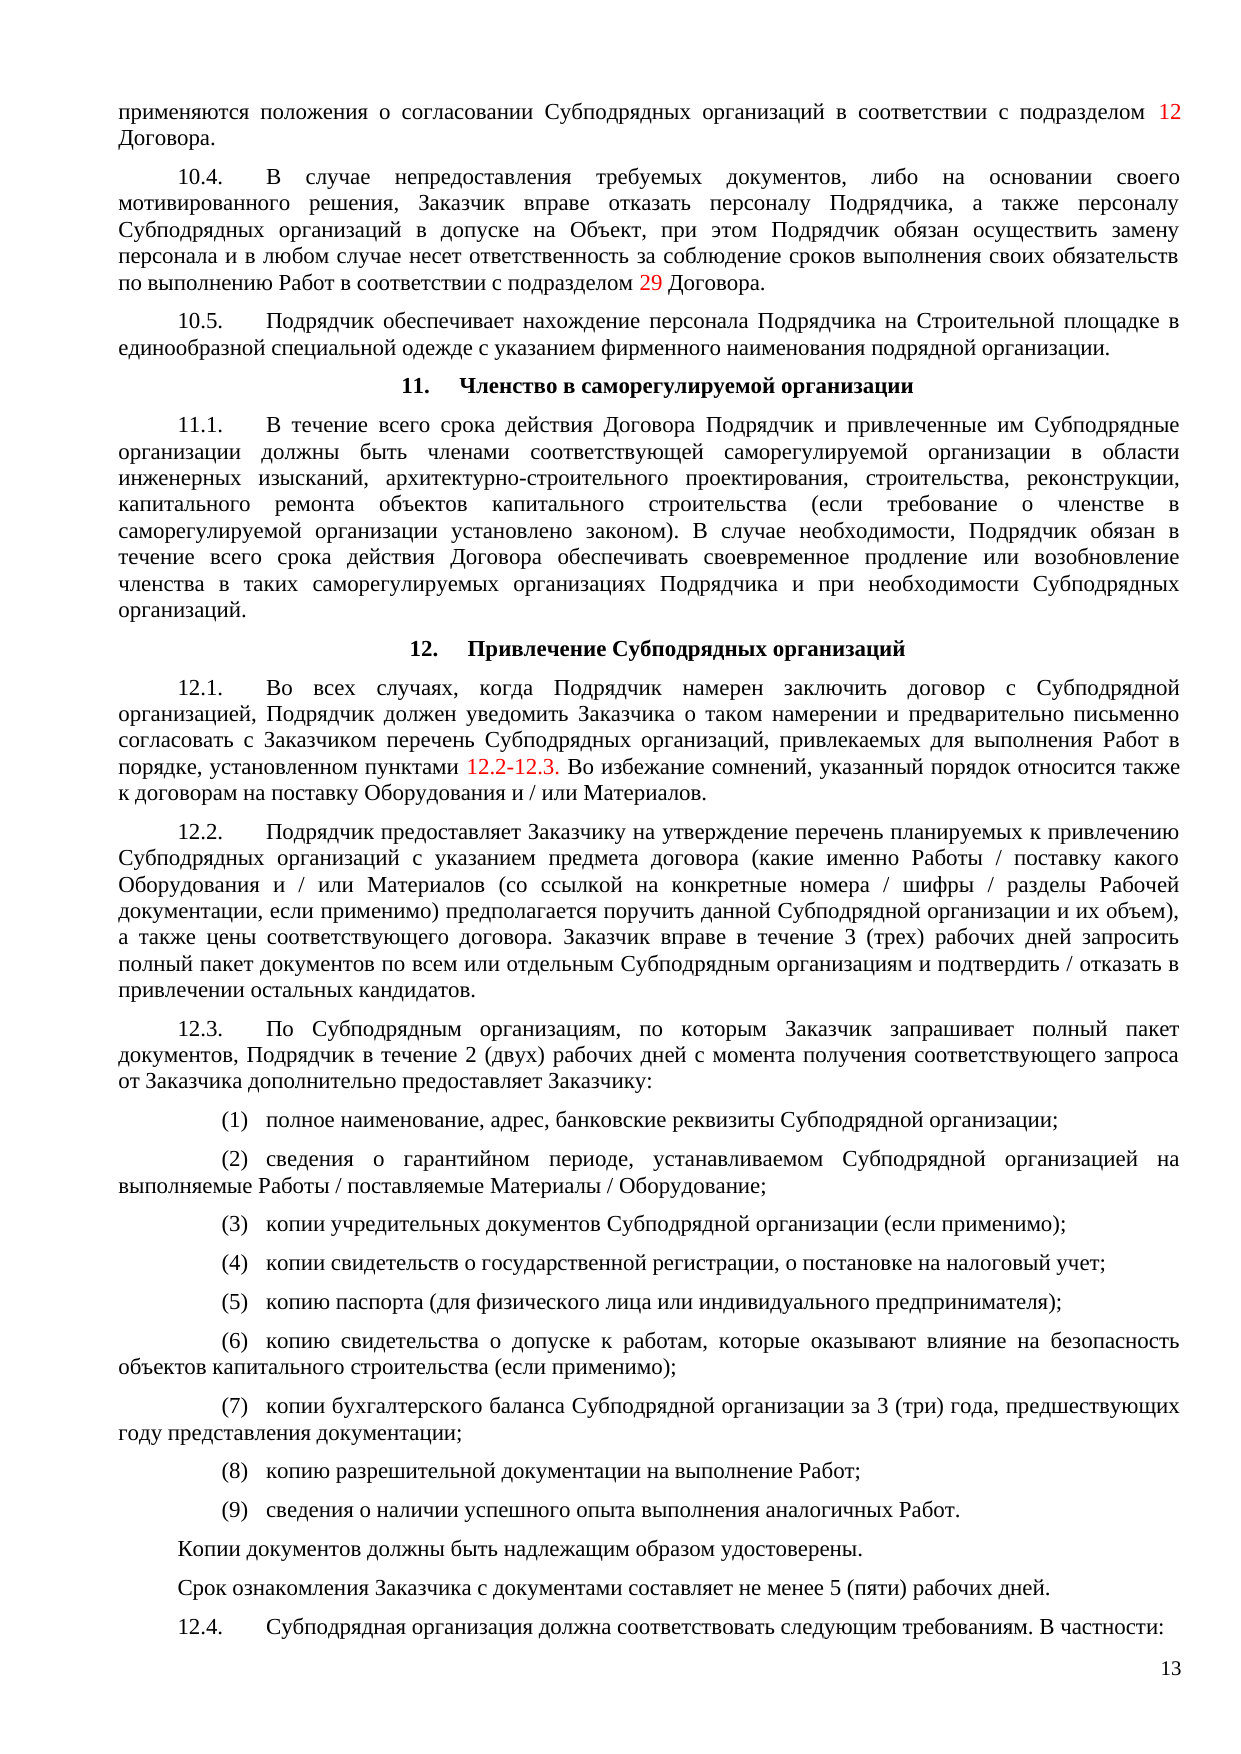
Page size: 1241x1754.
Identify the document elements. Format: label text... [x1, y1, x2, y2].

text По Субподрядным организациям, по которым Заказчик запрашивает полный пакет документов, Подрядчик в течение 2 (двух) рабочих дней с момента получения соответствующего запроса от Заказчика дополнительно предоставляет Заказчику: [118, 1015, 1181, 1094]
text копию свидетельства о допуске к работам, которые оказывают влияние на безопасность объектов капитального строительства (если применимо); [118, 1327, 1181, 1380]
text копии бухгалтерского баланса Субподрядной организации за 3 (три) года, предшествующих году представления документации; [118, 1392, 1181, 1445]
text полное наименование, адрес, банковские реквизиты Субподрядной организации; [118, 1106, 1181, 1133]
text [118, 98, 1181, 151]
text Субподрядная организация должна соответствовать следующим требованиям. В частности: [118, 1613, 1181, 1639]
list Копии документов должны быть надлежащим образом удостоверены. [177, 1535, 1181, 1562]
text сведения о наличии успешного опыта выполнения аналогичных Работ. [118, 1496, 1181, 1523]
text Подрядчик предоставляет Заказчику на утверждение перечень планируемых к привлечению Субподрядных организаций с указанием предмета договора (какие именно Работы / поставку какого Оборудования и / или Материалов (со ссылкой на конкретные номера / шифры / разделы Рабочей документации, если применимо) предполагается поручить данной Субподрядной организации и их объем), а также цены соответствующего договора. Заказчик вправе в течение 3 (трех) рабочих дней запросить полный пакет документов по всем или отдельным Субподрядным организациям и подтвердить / отказать в привлечении остальных кандидатов. [118, 818, 1181, 1002]
text копии свидетельств о государственной регистрации, о постановке на налоговый учет; [118, 1249, 1181, 1276]
text сведения о гарантийном периоде, устанавливаемом Субподрядной организацией на выполняемые Работы / поставляемые Материалы / Оборудование; [118, 1145, 1181, 1198]
text копию разрешительной документации на выполнение Работ; [118, 1457, 1181, 1484]
text копии учредительных документов Субподрядной организации (если применимо); [118, 1211, 1181, 1237]
text В случае непредоставления требуемых документов, либо на основании своего мотивированного решения, Заказчик вправе отказать персоналу Подрядчика, а также персоналу Субподрядных организаций в допуске на Объект, при этом Подрядчик обязан осуществить замену персонала и в любом случае несет ответственность за соблюдение сроков выполнения своих обязательств по выполнению Работ в соответствии с подразделом 29 Договора. [118, 163, 1181, 295]
text В течение всего срока действия Договора Подрядчик и привлеченные им Субподрядные организации должны быть членами соответствующей саморегулируемой организации в области инженерных изысканий, архитектурно-строительного проектирования, строительства, реконструкции, капитального ремонта объектов капитального строительства (если требование о членстве в саморегулируемой организации установлено законом). В случае необходимости, Подрядчик обязан в течение всего срока действия Договора обеспечивать своевременное продление или возобновление членства в таких саморегулируемых организациях Подрядчика и при необходимости Субподрядных организаций. [118, 411, 1181, 622]
list Срок ознакомления Заказчика с документами составляет не менее 5 (пяти) рабочих дней. [177, 1574, 1181, 1600]
text Во всех случаях, когда Подрядчик намерен заключить договор с Субподрядной организацией, Подрядчик должен уведомить Заказчика о таком намерении и предварительно письменно согласовать с Заказчиком перечень Субподрядных организаций, привлекаемых для выполнения Работ в порядке, установленном пунктами 12.2-12.3. Во избежание сомнений, указанный порядок относится также к договорам на поставку Оборудования и / или Материалов. [118, 674, 1181, 805]
text Подрядчик обеспечивает нахождение персонала Подрядчика на Строительной площадке в единообразной специальной одежде с указанием фирменного наименования подрядной организации. [118, 307, 1181, 360]
text Членство в саморегулируемой организации [118, 373, 1181, 399]
text Привлечение Субподрядных организаций [118, 635, 1181, 661]
text копию паспорта (для физического лица или индивидуального предпринимателя); [118, 1288, 1181, 1314]
